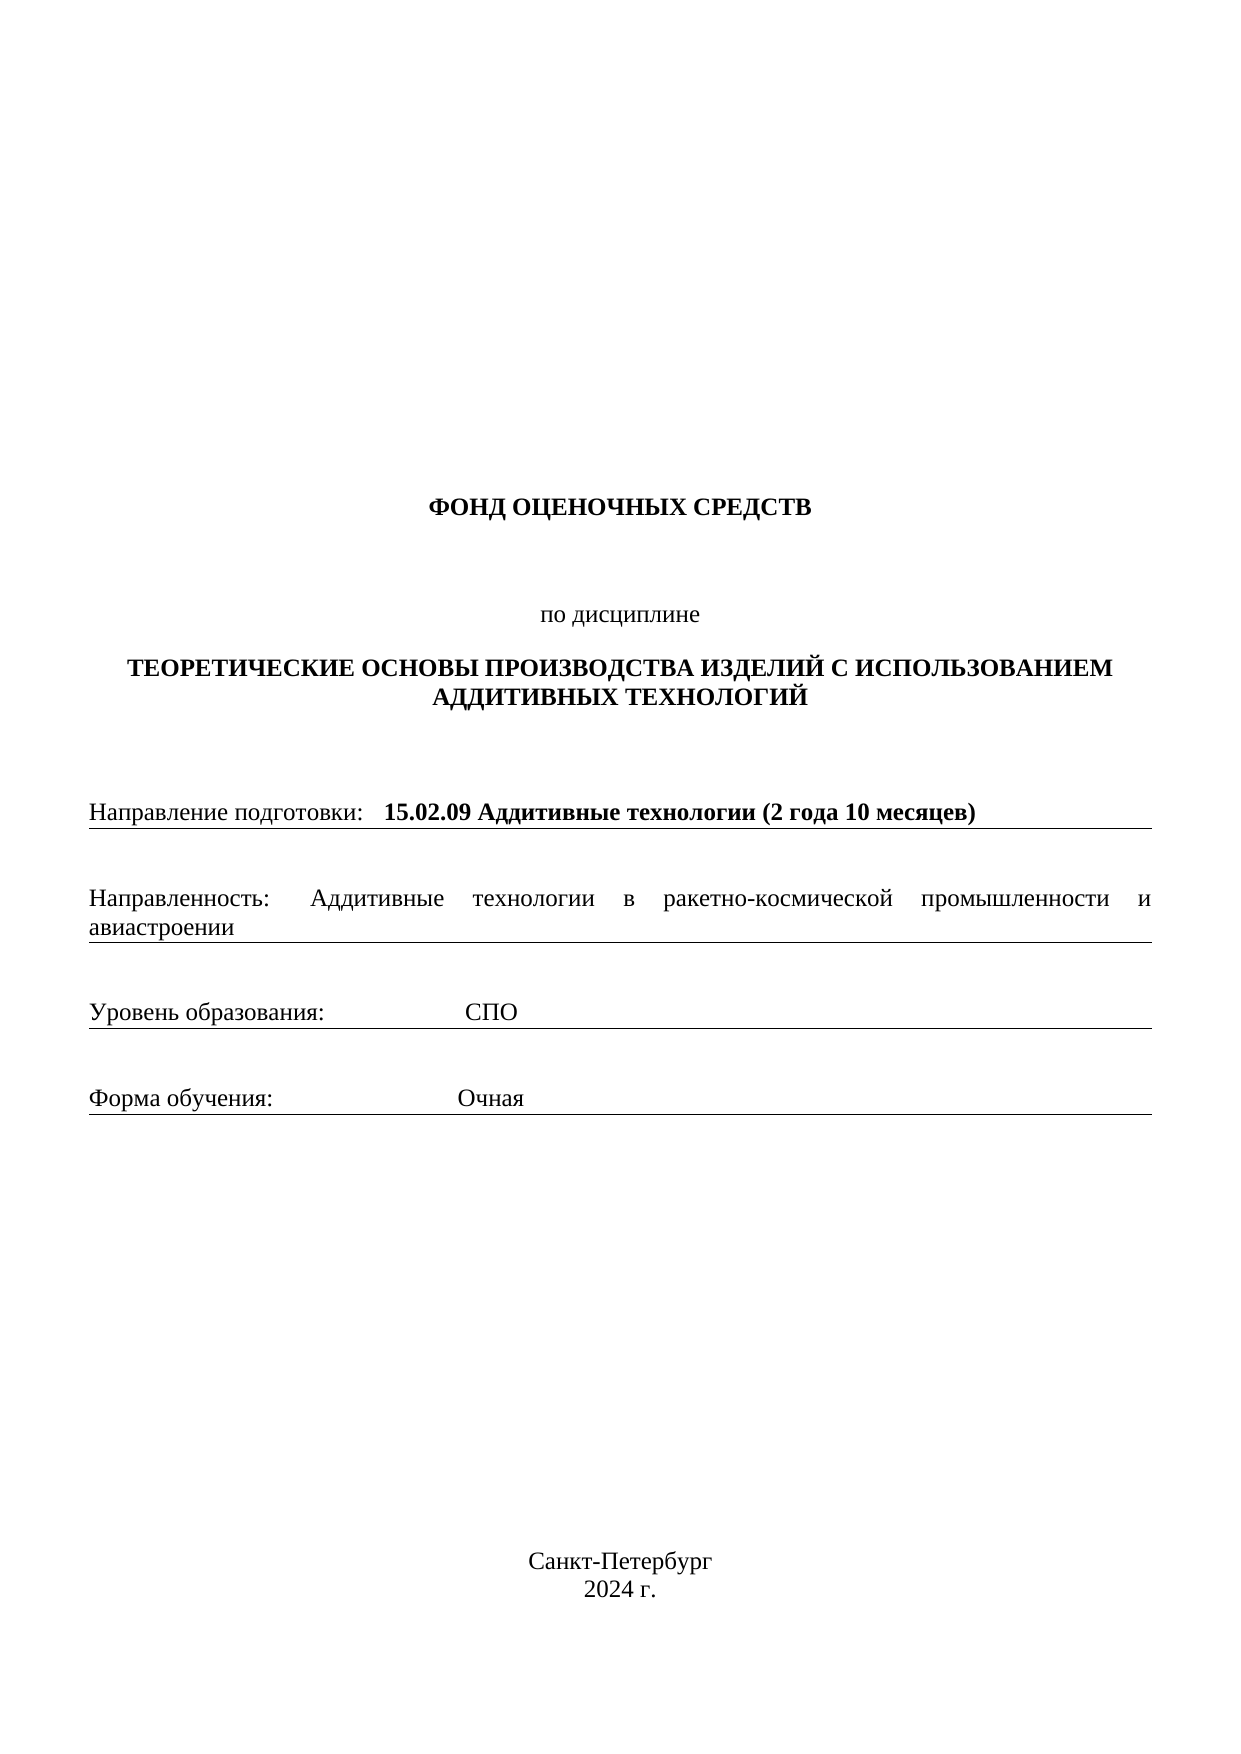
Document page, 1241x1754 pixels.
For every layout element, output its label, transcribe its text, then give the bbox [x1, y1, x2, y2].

text Направленность: Аддитивные технологии в ракетно-космической промышленности и авиастроении [89, 883, 1152, 942]
text ТЕОРЕТИЧЕСКИЕ ОСНОВЫ ПРОИЗВОДСТВА ИЗДЕЛИЙ С ИСПОЛЬЗОВАНИЕМ АДДИТИВНЫХ ТЕХНОЛОГИЙ [89, 653, 1152, 711]
text Уровень образования: СПО [89, 997, 1152, 1028]
text Направление подготовки: 15.02.09 Аддитивные технологии (2 года 10 месяцев) [89, 797, 1152, 828]
text Санкт-Петербург [89, 1546, 1152, 1574]
text по дисциплине [89, 599, 1152, 628]
text Форма обучения: Очная [89, 1083, 1152, 1114]
text ФОНД ОЦЕНОЧНЫХ СРЕДСТВ [89, 492, 1152, 521]
text 2024 г. [89, 1574, 1152, 1603]
